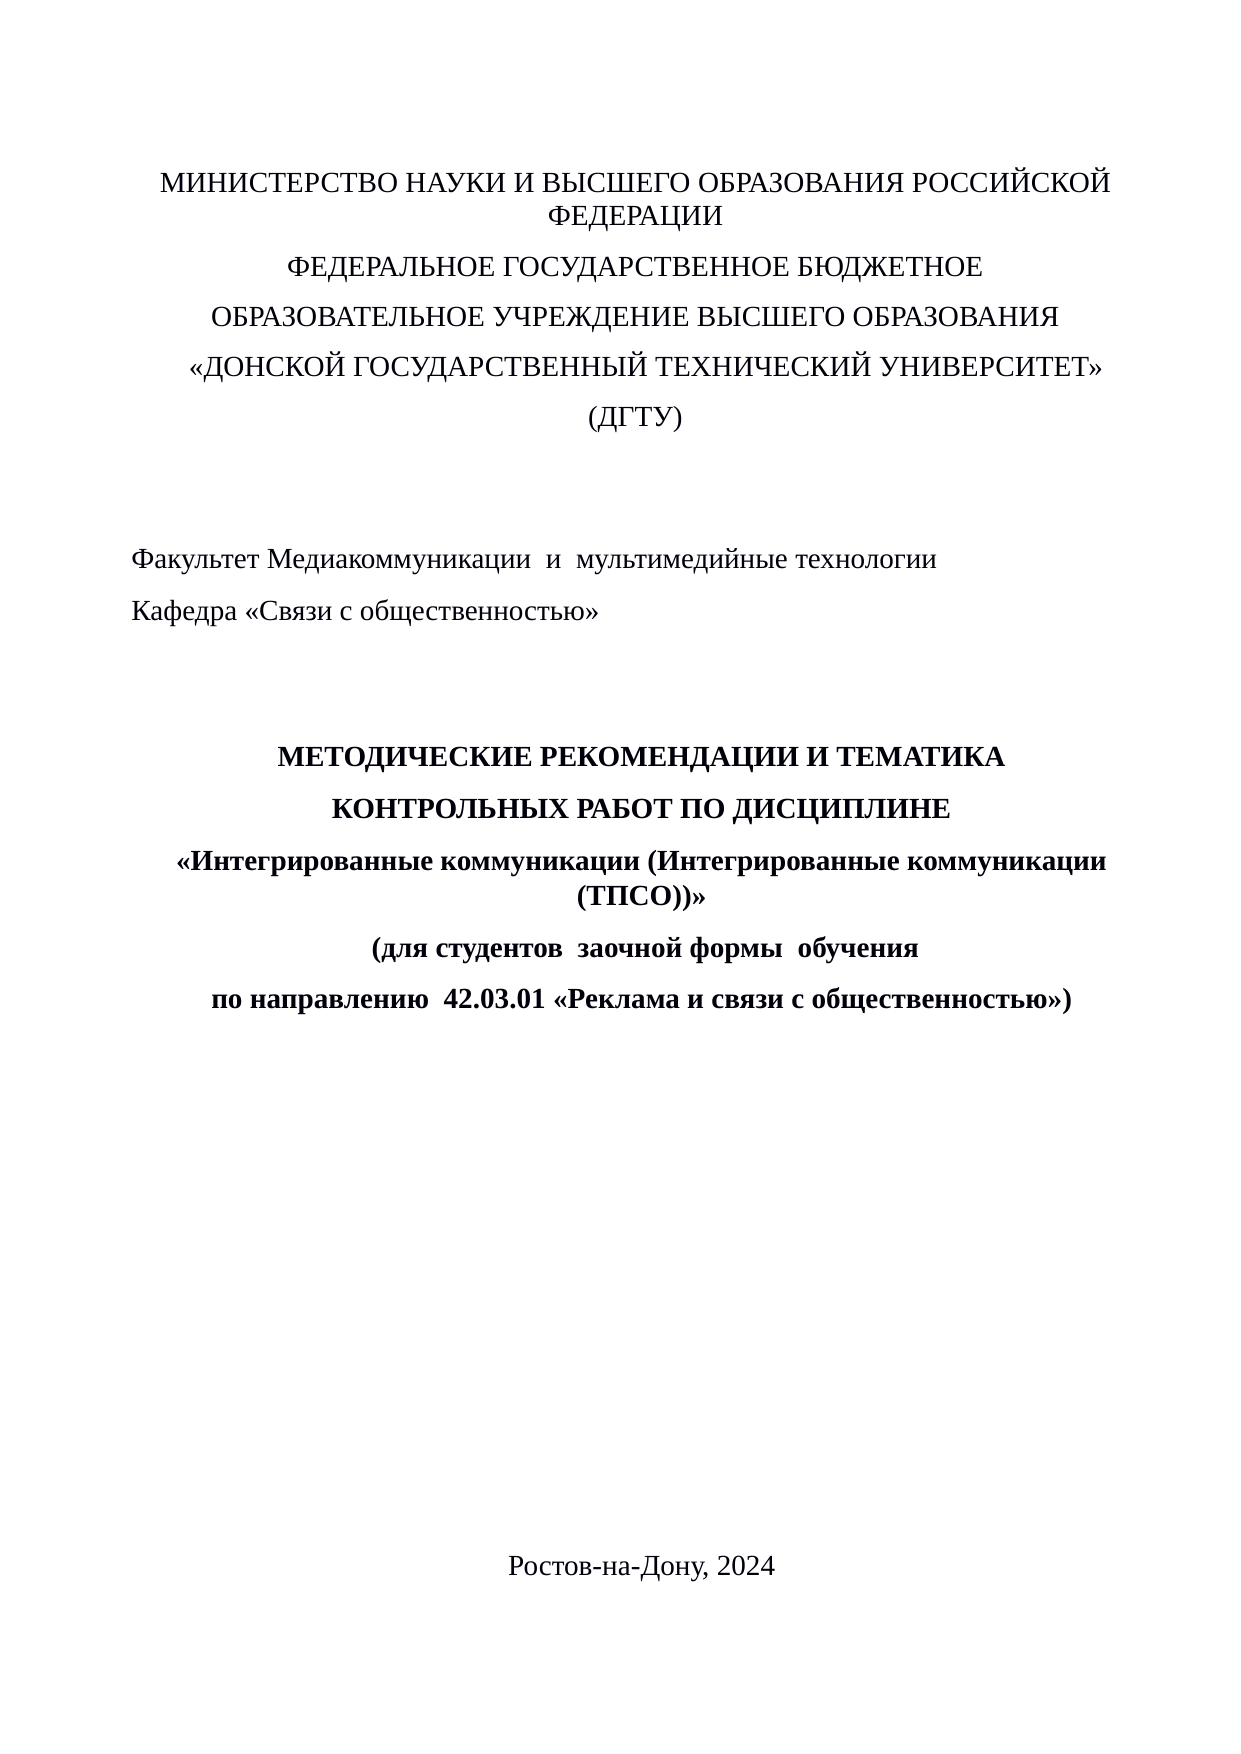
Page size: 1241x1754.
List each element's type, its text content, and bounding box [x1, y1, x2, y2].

text МИНИСТЕРСТВО НАУКИ И ВЫСШЕГО ОБРАЗОВАНИЯ РОССИЙСКОЙ ФЕДЕРАЦИИ [94, 165, 1177, 232]
text по направлению 42.03.01 «Реклама и связи с общественностью») [131, 982, 1152, 1015]
text КОНТРОЛЬНЫХ РАБОТ ПО ДИСЦИПЛИНЕ [131, 791, 1152, 824]
text (ДГТУ) [94, 399, 1177, 433]
text Кафедра «Связи с общественностью» [131, 593, 1152, 627]
text «Интегрированные коммуникации (Интегрированные коммуникации (ТПСО))» [131, 843, 1152, 911]
text ФЕДЕРАЛЬНОЕ ГОСУДАРСТВЕННОЕ БЮДЖЕТНОЕ [94, 249, 1177, 282]
text МЕТОДИЧЕСКИЕ РЕКОМЕНДАЦИИ И ТЕМАТИКА [131, 739, 1152, 772]
text Факультет Медиакоммуникации и мультимедийные технологии [131, 542, 1152, 575]
text (для студентов заочной формы обучения [131, 930, 1152, 963]
text Ростов-на-Дону, 2024 [131, 1548, 1152, 1582]
text «ДОНСКОЙ ГОСУДАРСТВЕННЫЙ ТЕХНИЧЕСКИЙ УНИВЕРСИТЕТ» [94, 349, 1177, 383]
text ОБРАЗОВАТЕЛЬНОЕ УЧРЕЖДЕНИЕ ВЫСШЕГО ОБРАЗОВАНИЯ [94, 299, 1177, 332]
